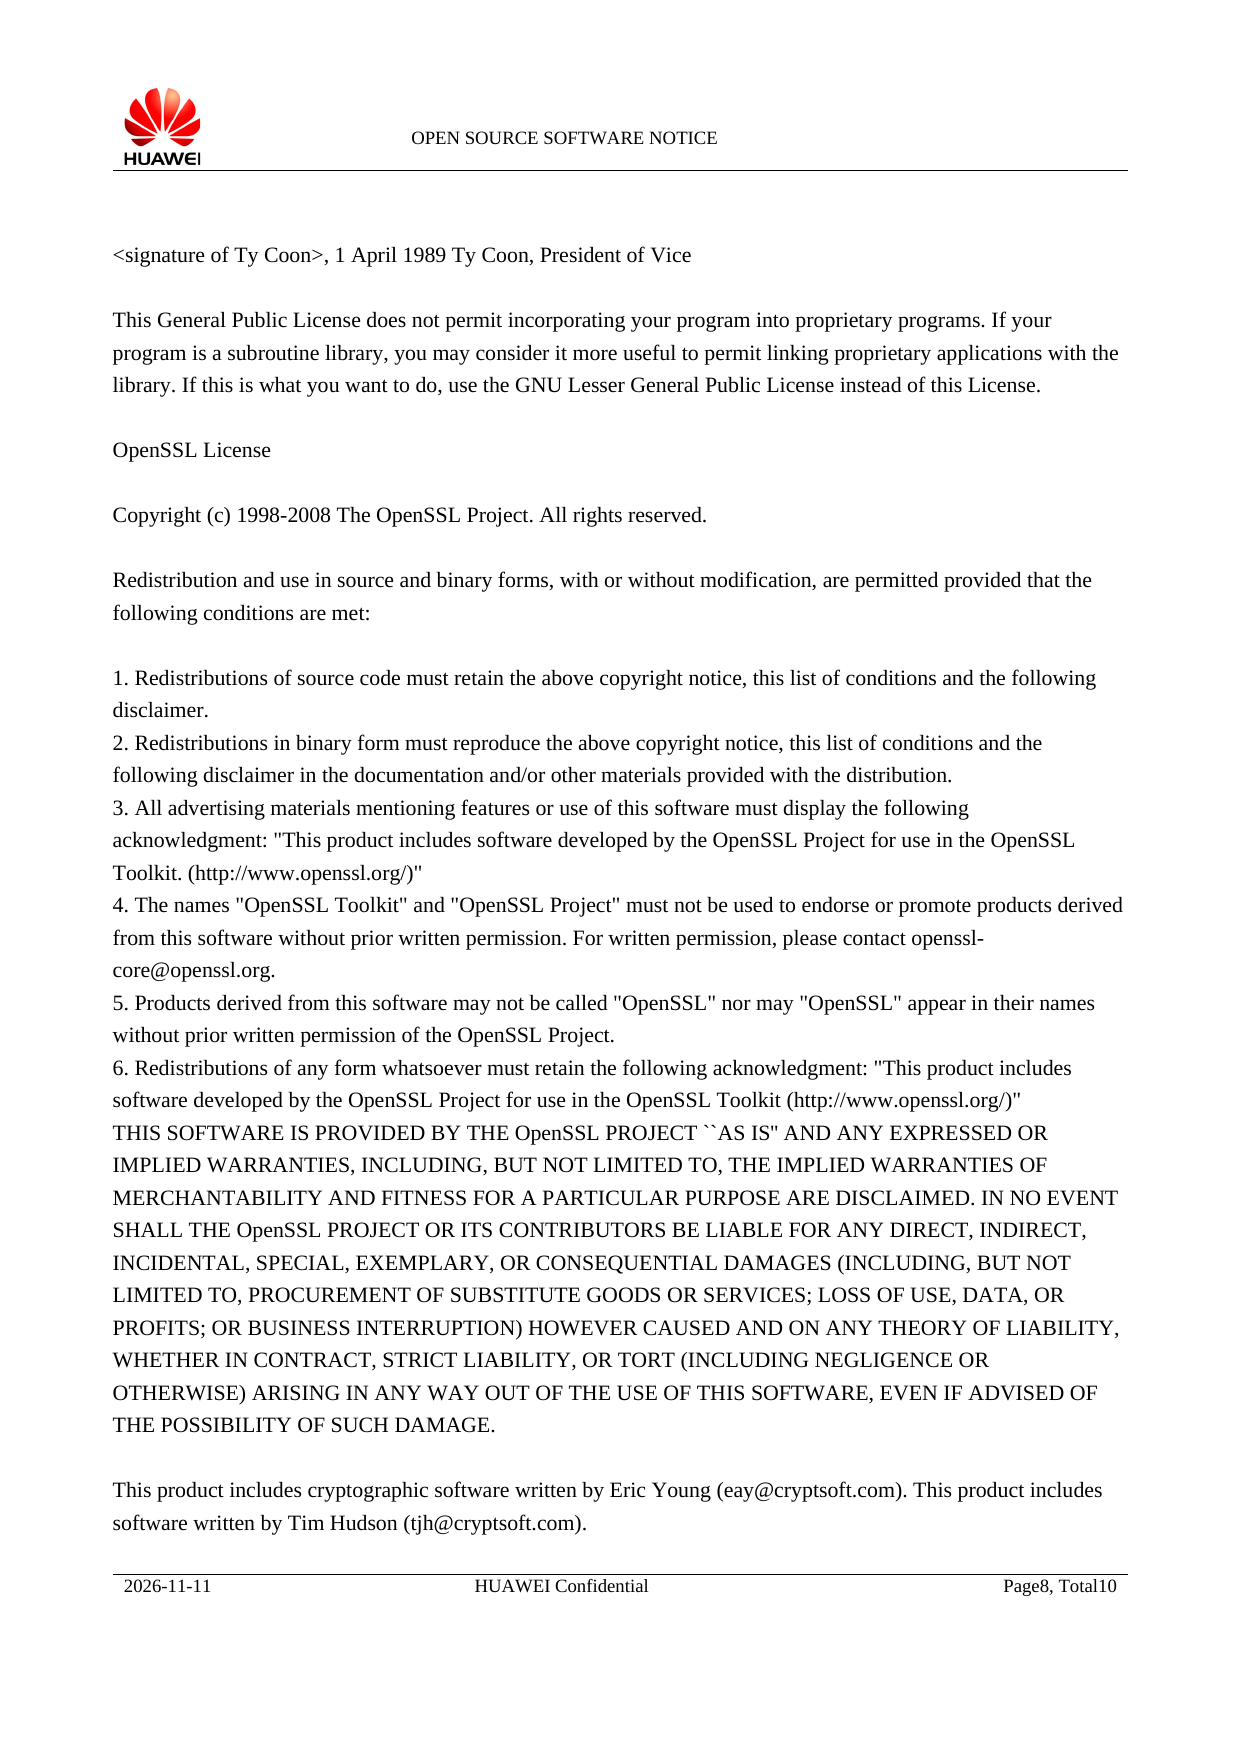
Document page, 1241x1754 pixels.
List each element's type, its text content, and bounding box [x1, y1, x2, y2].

picture [124, 88, 201, 165]
